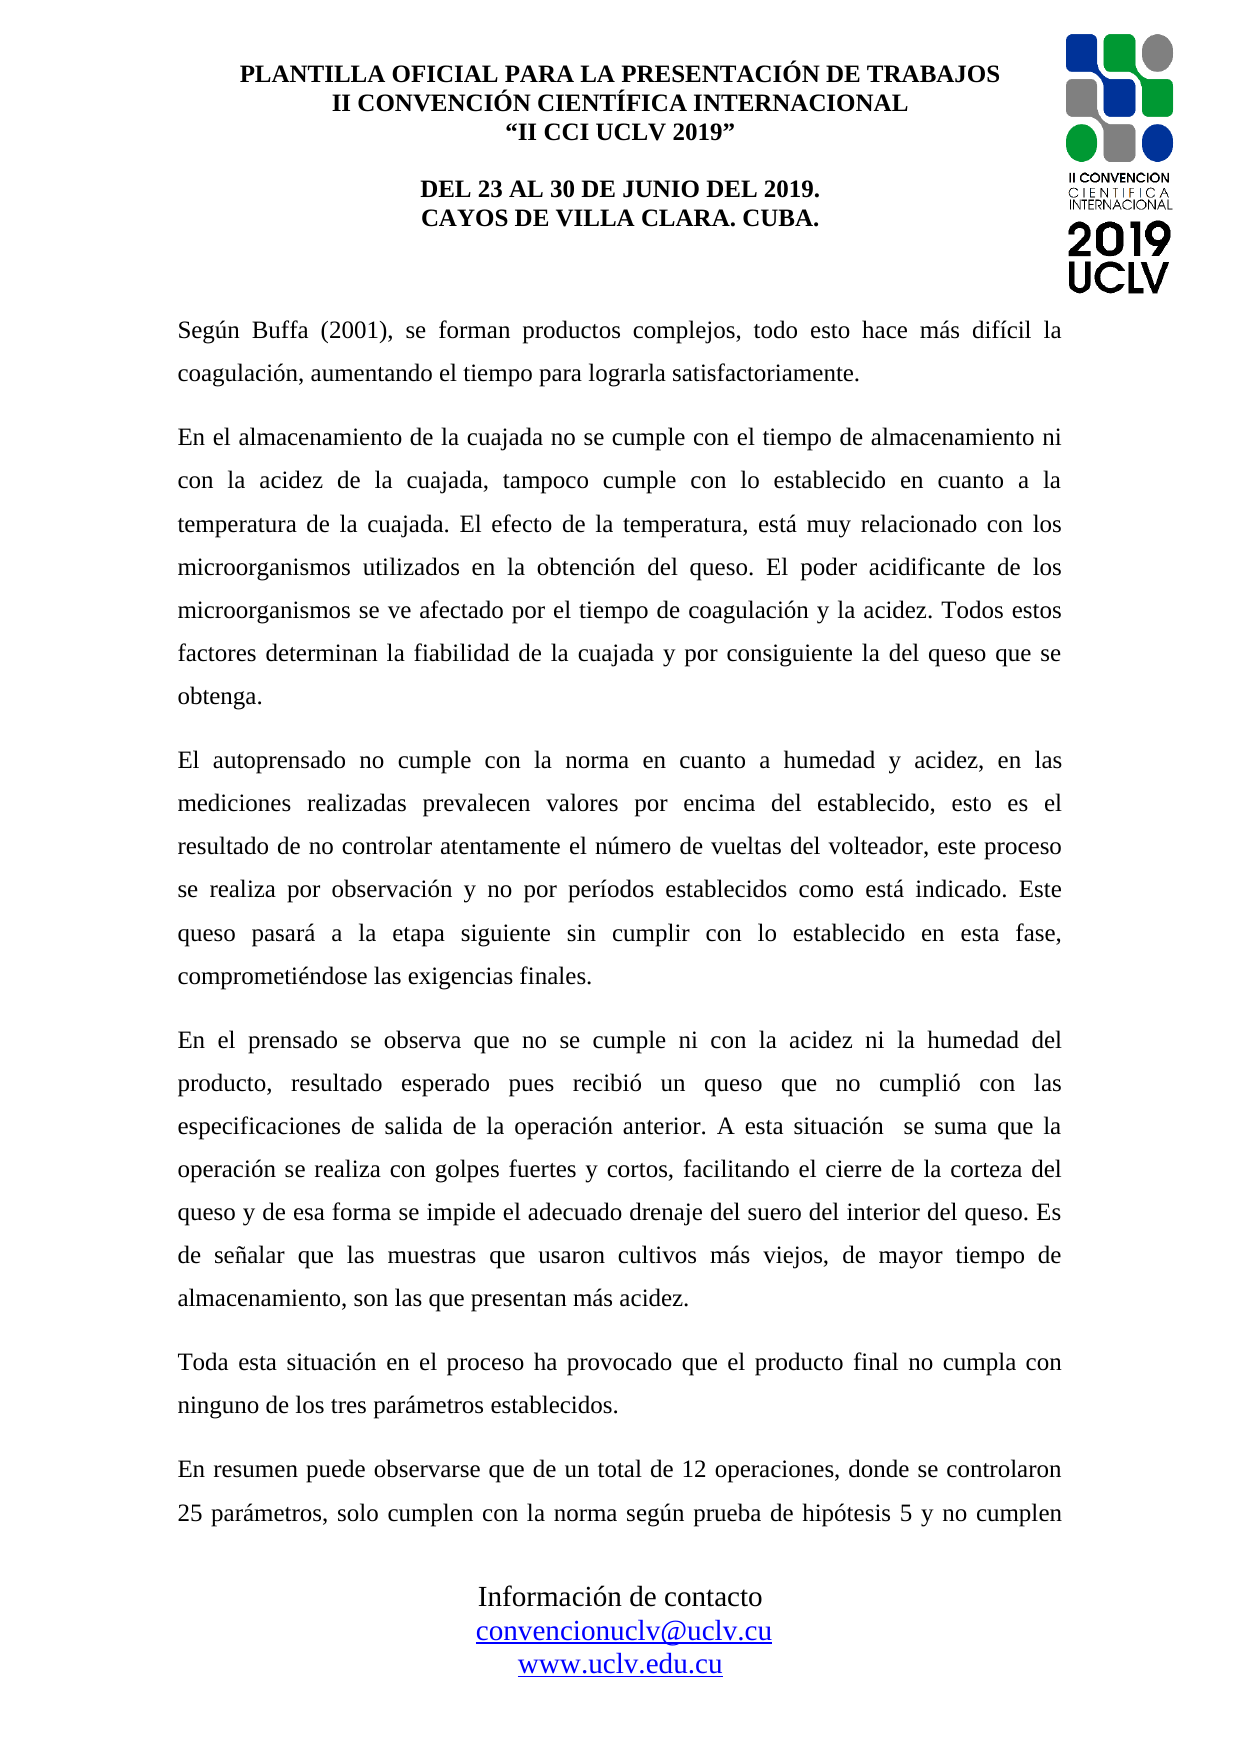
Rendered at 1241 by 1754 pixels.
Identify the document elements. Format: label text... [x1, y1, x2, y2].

text En el prensado se observa que no se cumple ni con la acidez ni la humedad del producto, resultado esperado pues recibió un queso que no cumplió con las especificaciones de salida de la operación anterior. A esta situación se suma que la operación se realiza con golpes fuertes y cortos, facilitando el cierre de la corteza del queso y de esa forma se impide el adecuado drenaje del suero del interior del queso. Es de señalar que las muestras que usaron cultivos más viejos, de mayor tiempo de almacenamiento, son las que presentan más acidez. [177, 1025, 1063, 1312]
text Toda esta situación en el proceso ha provocado que el producto final no cumpla con ninguno de los tres parámetros establecidos. [177, 1347, 1063, 1419]
text El autoprensado no cumple con la norma en cuanto a humedad y acidez, en las mediciones realizadas prevalecen valores por encima del establecido, esto es el resultado de no controlar atentamente el número de vueltas del volteador, este proceso se realiza por observación y no por períodos establecidos como está indicado. Este queso pasará a la etapa siguiente sin cumplir con lo establecido en esta fase, comprometiéndose las exigencias finales. [177, 745, 1063, 989]
picture [1061, 31, 1182, 303]
text En el almacenamiento de la cuajada no se cumple con el tiempo de almacenamiento ni con la acidez de la cuajada, tampoco cumple con lo establecido en cuanto a la temperatura de la cuajada. El efecto de la temperatura, está muy relacionado con los microorganismos utilizados en la obtención del queso. El poder acidificante de los microorganismos se ve afectado por el tiempo de coagulación y la acidez. Todos estos factores determinan la fiabilidad de la cuajada y por consiguiente la del queso que se obtenga. [177, 422, 1063, 710]
